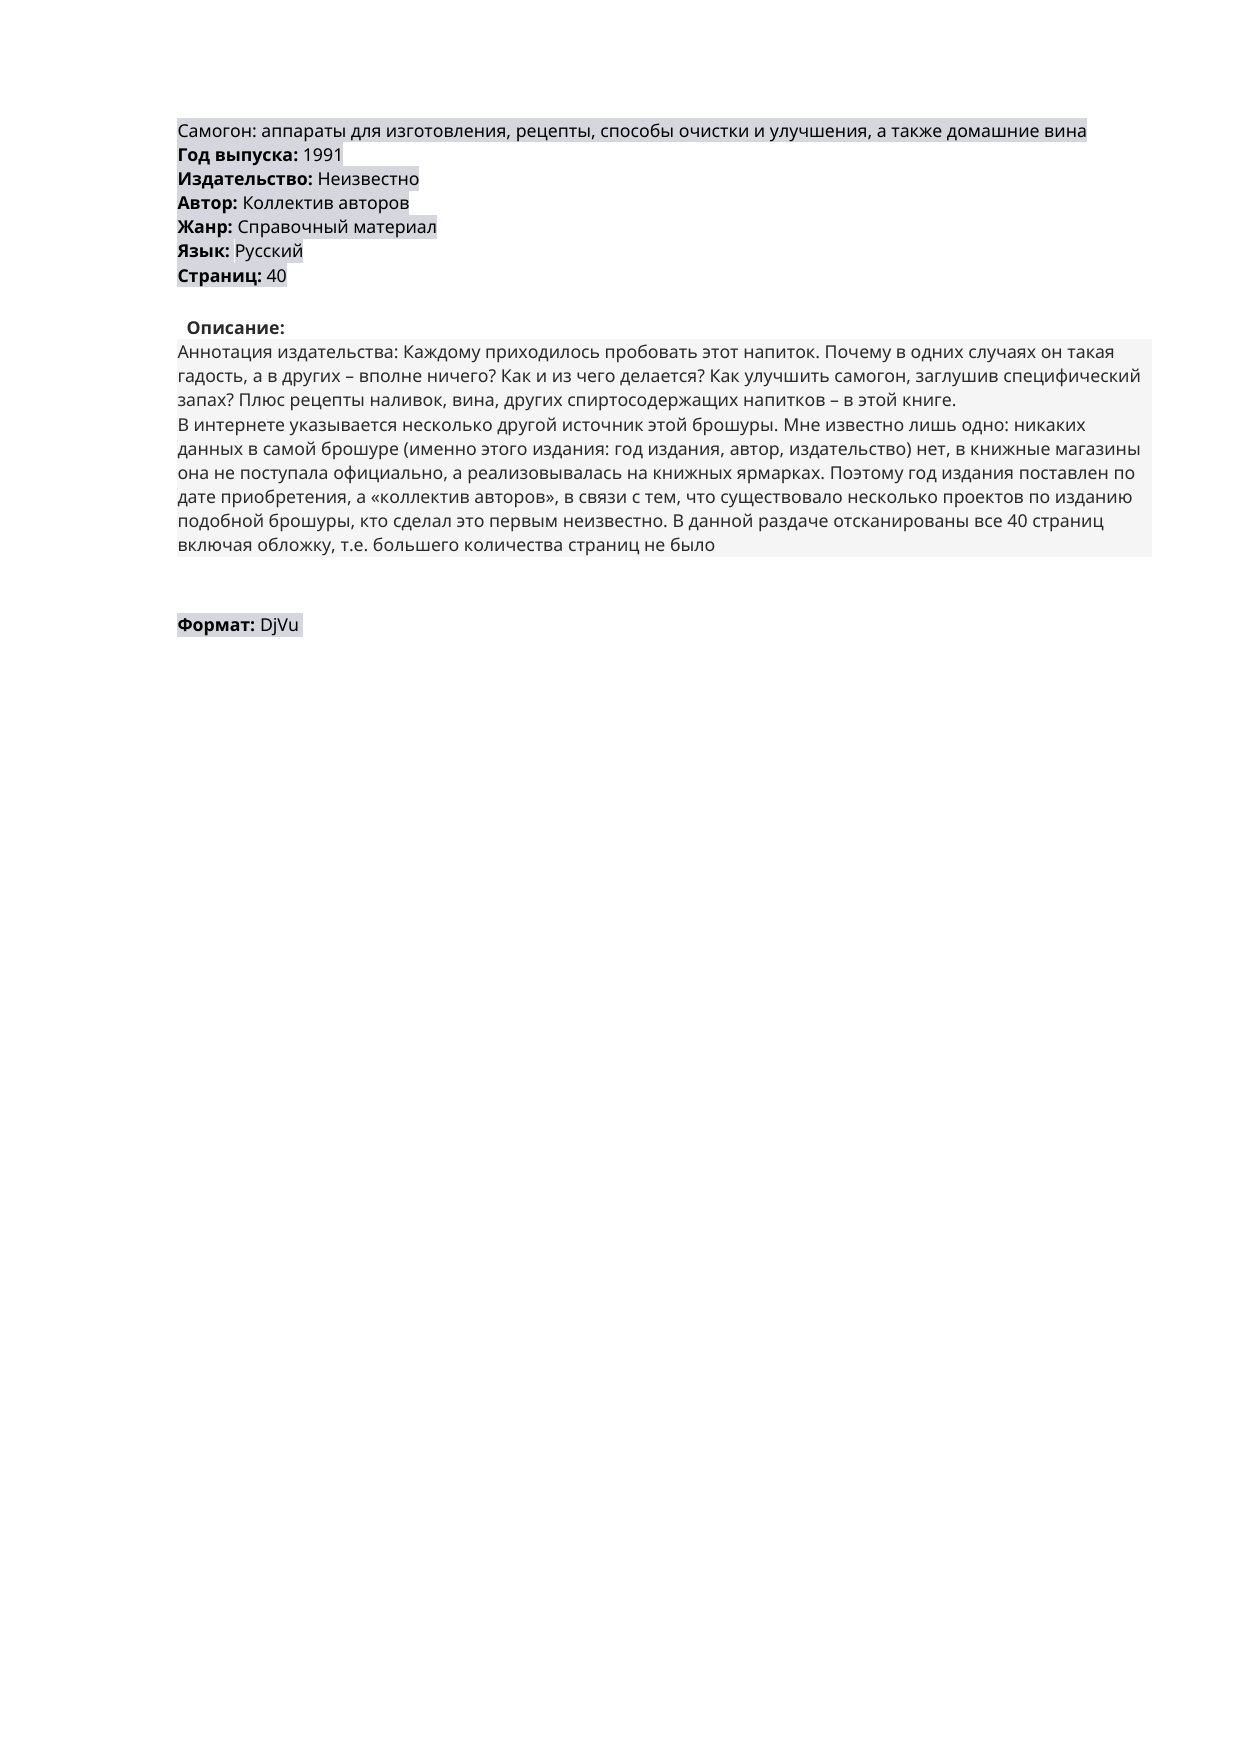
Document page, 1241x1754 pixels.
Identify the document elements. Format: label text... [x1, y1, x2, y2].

text Формат: DjVu [177, 557, 1152, 637]
text Аннотация издательства: Каждому приходилось пробовать этот напиток. Почему в одних случаях он такая гадость, а в других – вполне ничего? Как и из чего делается? Как улучшить самогон, заглушив специфический запах? Плюс рецепты наливок, вина, других спиртосодержащих напитков – в этой книге. В интернете указывается несколько другой источник этой брошуры. Мне известно лишь одно: никаких данных в самой брошуре (именно этого издания: год издания, автор, издательство) нет, в книжные магазины она не поступала официально, а реализовывалась на книжных ярмарках. Поэтому год издания поставлен по дате приобретения, а «коллектив авторов», в связи с тем, что существовало несколько проектов по изданию подобной брошуры, кто сделал это первым неизвестно. В данной раздаче отсканированы все 40 страниц включая обложку, т.е. большего количества страниц не было [177, 339, 1152, 557]
text Описание: [177, 315, 1152, 339]
text Самогон: аппараты для изготовления, рецепты, способы очистки и улучшения, а также домашние вина Год выпуска: 1991 Издательство: Неизвестно Автор: Коллектив авторов Жанр: Справочный материал Язык: Русский Страниц: 40 [177, 118, 1152, 315]
